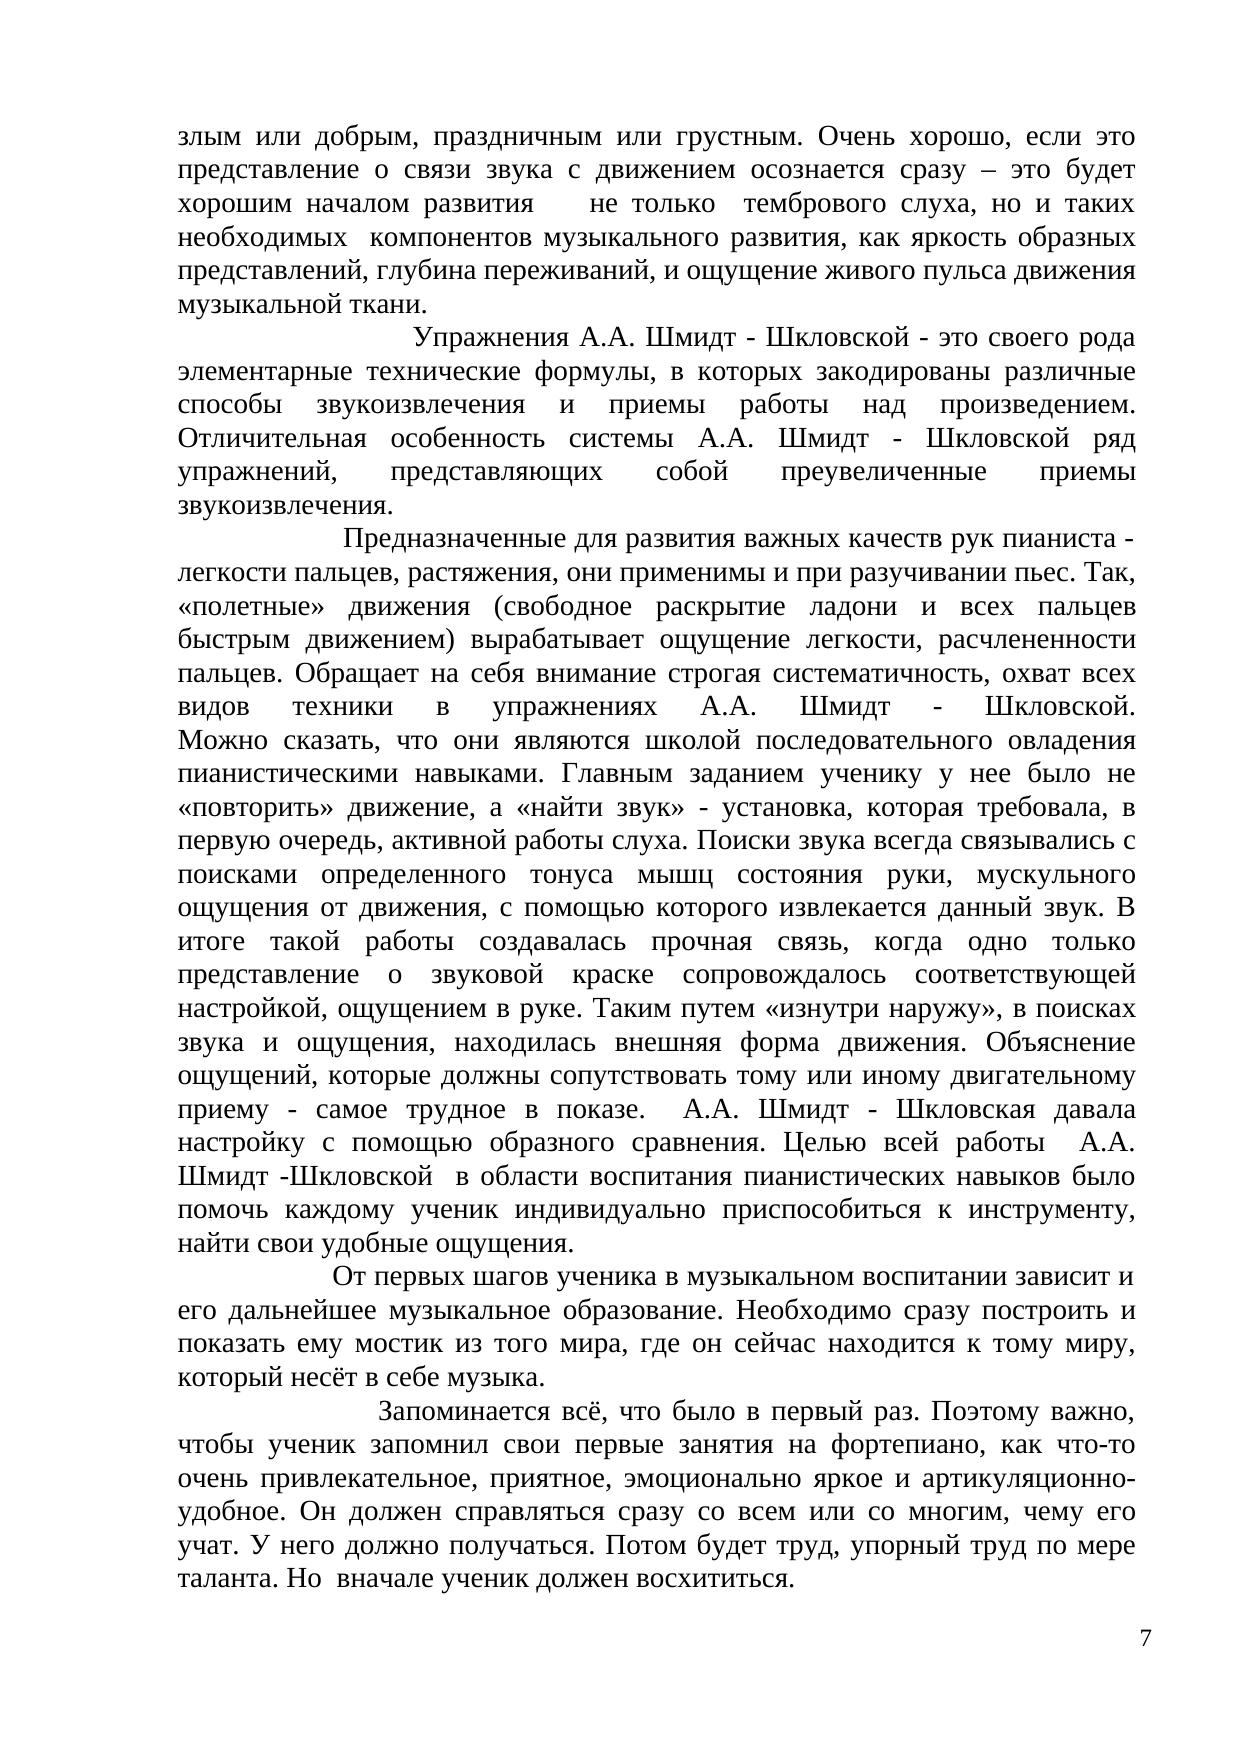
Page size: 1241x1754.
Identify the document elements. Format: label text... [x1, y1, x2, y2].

text Запоминается всё, что было в первый раз. Поэтому важно, чтобы ученик запомнил свои первые занятия на фортепиано, как что-то очень привлекательное, приятное, эмоционально яркое и артикуляционно-удобное. Он должен справляться сразу со всем или со многим, чему его учат. У него должно получаться. Потом будет труд, упорный труд по мере таланта. Но вначале ученик должен восхититься. [177, 1393, 1137, 1594]
text Упражнения А.А. Шмидт - Шкловской - это своего рода элементарные технические формулы, в которых закодированы различные способы звукоизвлечения и приемы работы над произведением. Отличительная особенность системы А.А. Шмидт - Шкловской ряд упражнений, представляющих собой преувеличенные приемы звукоизвлечения. [177, 319, 1137, 521]
text От первых шагов ученика в музыкальном воспитании зависит и его дальнейшее музыкальное образование. Необходимо сразу построить и показать ему мостик из того мира, где он сейчас находится к тому миру, который несёт в себе музыка. [177, 1258, 1137, 1393]
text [177, 118, 1137, 319]
text Предназначенные для развития важных качеств рук пианиста - легкости пальцев, растяжения, они применимы и при разучивании пьес. Так, «полетные» движения (свободное раскрытие ладони и всех пальцев быстрым движением) вырабатывает ощущение легкости, расчлененности пальцев. Обращает на себя внимание строгая систематичность, охват всех видов техники в упражнениях А.А. Шмидт - Шкловской. Можно сказать, что они являются школой последовательного овладения пианистическими навыками. Главным заданием ученику у нее было не «повторить» движение, а «найти звук» - установка, которая требовала, в первую очередь, активной работы слуха. Поиски звука всегда связывались с поисками определенного тонуса мышц состояния руки, мускульного ощущения от движения, с помощью которого извлекается данный звук. В итоге такой работы создавалась прочная связь, когда одно только представление о звуковой краске сопровождалось соответствующей настройкой, ощущением в руке. Таким путем «изнутри наружу», в поисках звука и ощущения, находилась внешняя форма движения. Объяснение ощущений, которые должны сопутствовать тому или иному двигательному приему - самое трудное в показе. А.А. Шмидт - Шкловская давала настройку с помощью образного сравнения. Целью всей работы А.А. Шмидт -Шкловской в области воспитания пианистических навыков было помочь каждому ученик индивидуально приспособиться к инструменту, найти свои удобные ощущения. [177, 521, 1137, 1258]
